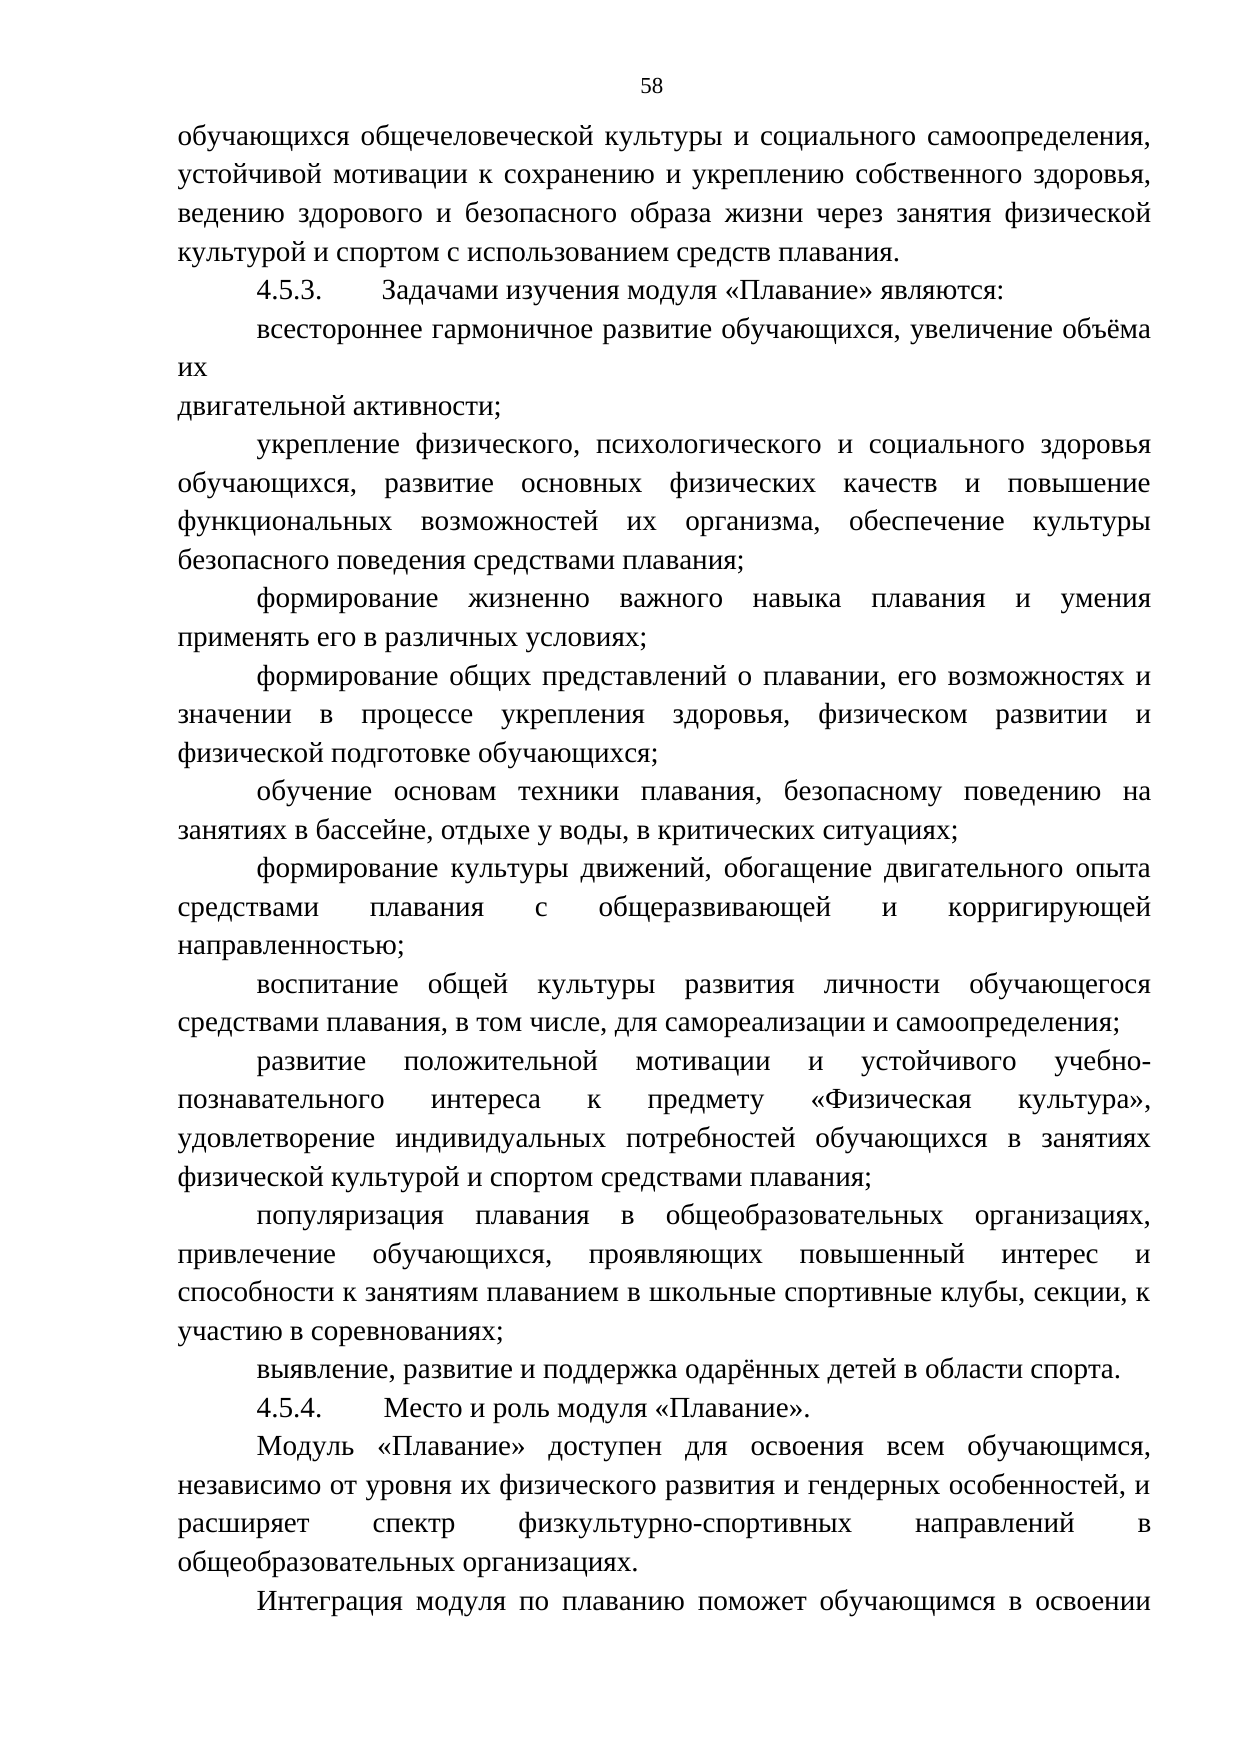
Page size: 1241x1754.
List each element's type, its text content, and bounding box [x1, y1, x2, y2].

text формирование общих представлений о плавании, его возможностях и значении в процессе укрепления здоровья, физическом развитии и физической подготовке обучающихся; [177, 658, 1152, 768]
text Модуль «Плавание» доступен для освоения всем обучающимся, независимо от уровня их физического развития и гендерных особенностей, и расширяет спектр физкультурно-спортивных направлений в общеобразовательных организациях. [177, 1428, 1152, 1578]
text формирование культуры движений, обогащение двигательного опыта средствами плавания с общеразвивающей и корригирующей направленностью; [177, 850, 1152, 961]
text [177, 1583, 1152, 1616]
text формирование жизненно важного навыка плавания и умения применять его в различных условиях; [177, 581, 1152, 653]
text развитие положительной мотивации и устойчивого учебно- познавательного интереса к предмету «Физическая культура», удовлетворение индивидуальных потребностей обучающихся в занятиях физической культурой и спортом средствами плавания; [177, 1043, 1152, 1192]
text двигательной активности; [177, 388, 1152, 421]
text всестороннее гармоничное развитие обучающихся, увеличение объёма их [177, 311, 1152, 383]
text выявление, развитие и поддержка одарённых детей в области спорта. [177, 1351, 1152, 1385]
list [177, 118, 1152, 267]
text популяризация плавания в общеобразовательных организациях, привлечение обучающихся, проявляющих повышенный интерес и способности к занятиям плаванием в школьные спортивные клубы, секции, к участию в соревнованиях; [177, 1197, 1152, 1346]
list Место и роль модуля «Плавание». [177, 1390, 1152, 1423]
list Задачами изучения модуля «Плавание» являются: [177, 272, 1152, 306]
text воспитание общей культуры развития личности обучающегося средствами плавания, в том числе, для самореализации и самоопределения; [177, 966, 1152, 1038]
text укрепление физического, психологического и социального здоровья обучающихся, развитие основных физических качеств и повышение функциональных возможностей их организма, обеспечение культуры безопасного поведения средствами плавания; [177, 426, 1152, 576]
text обучение основам техники плавания, безопасному поведению на занятиях в бассейне, отдыхе у воды, в критических ситуациях; [177, 773, 1152, 845]
